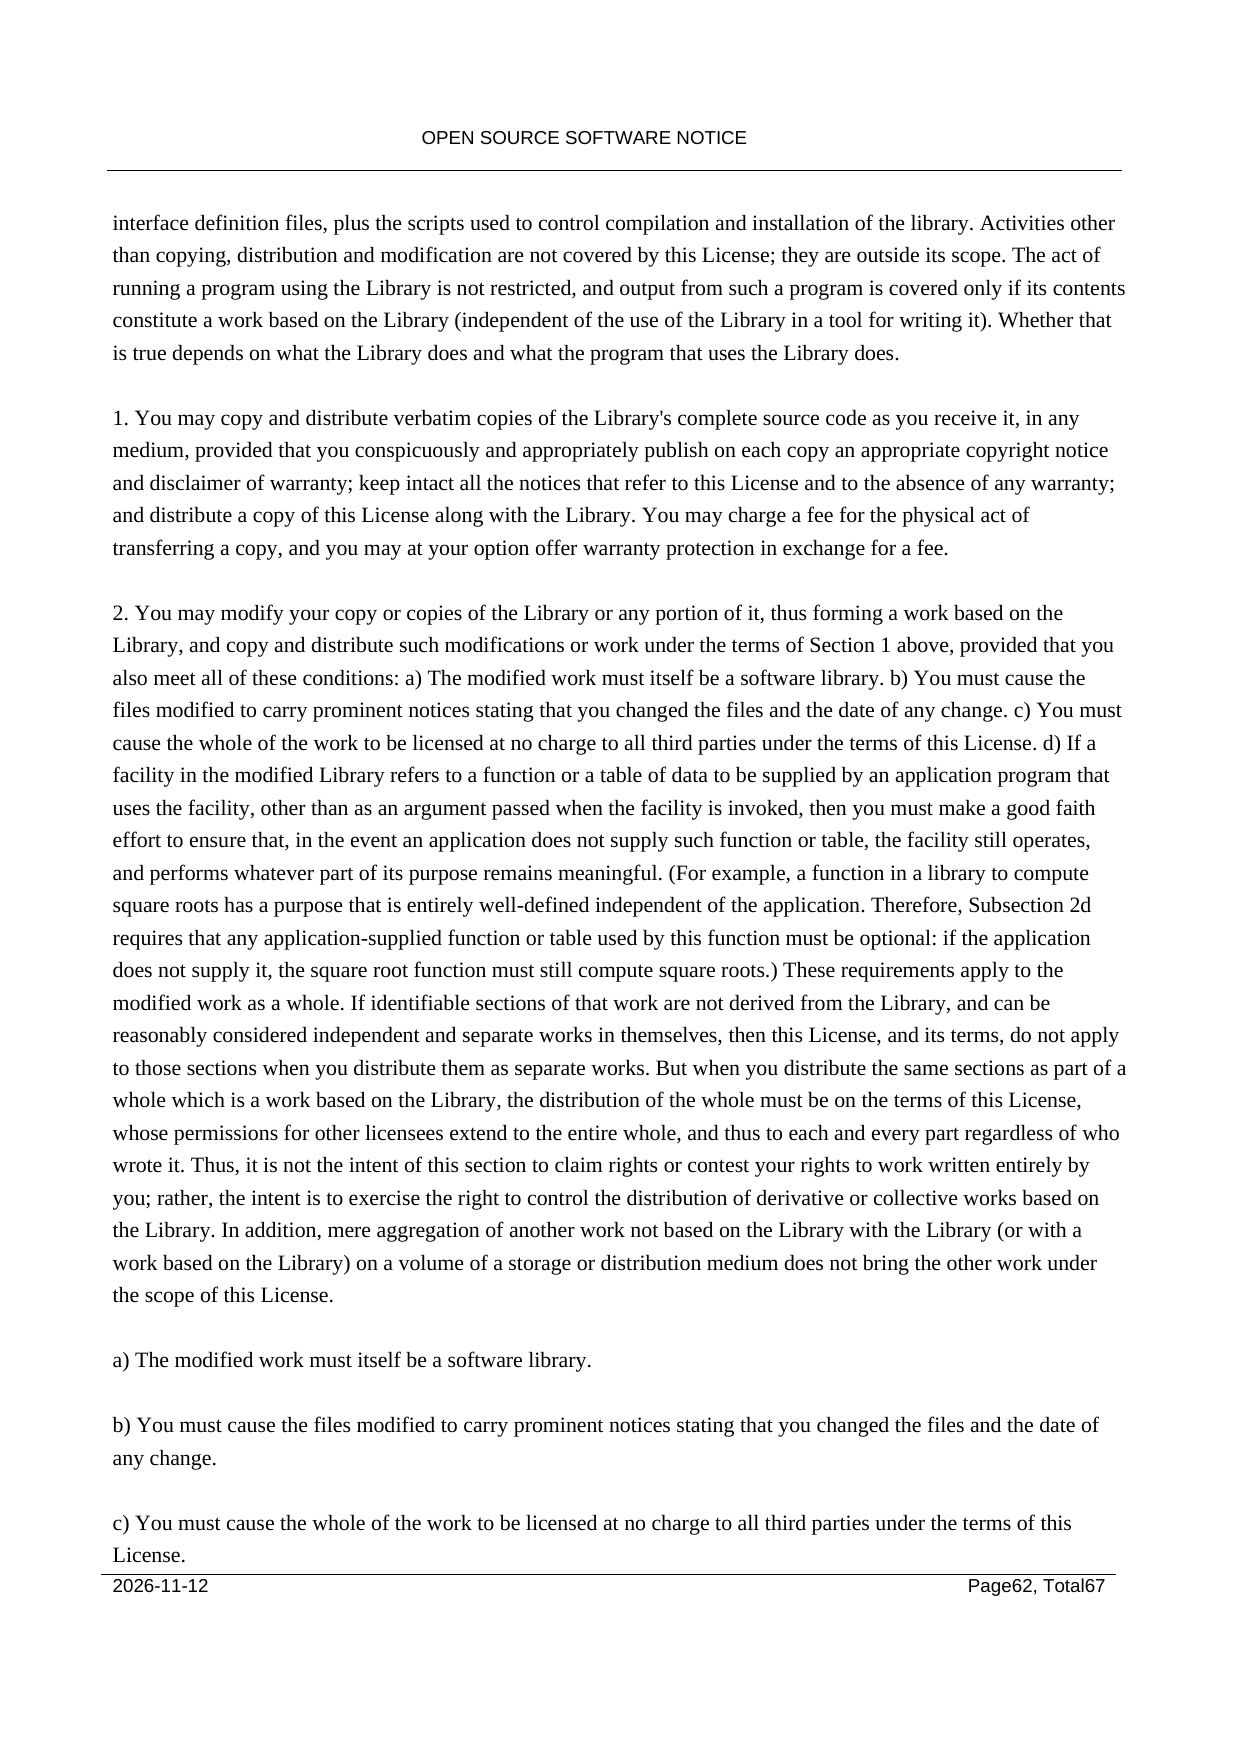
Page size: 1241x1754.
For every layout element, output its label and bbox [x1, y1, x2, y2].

text [112, 206, 1128, 1571]
